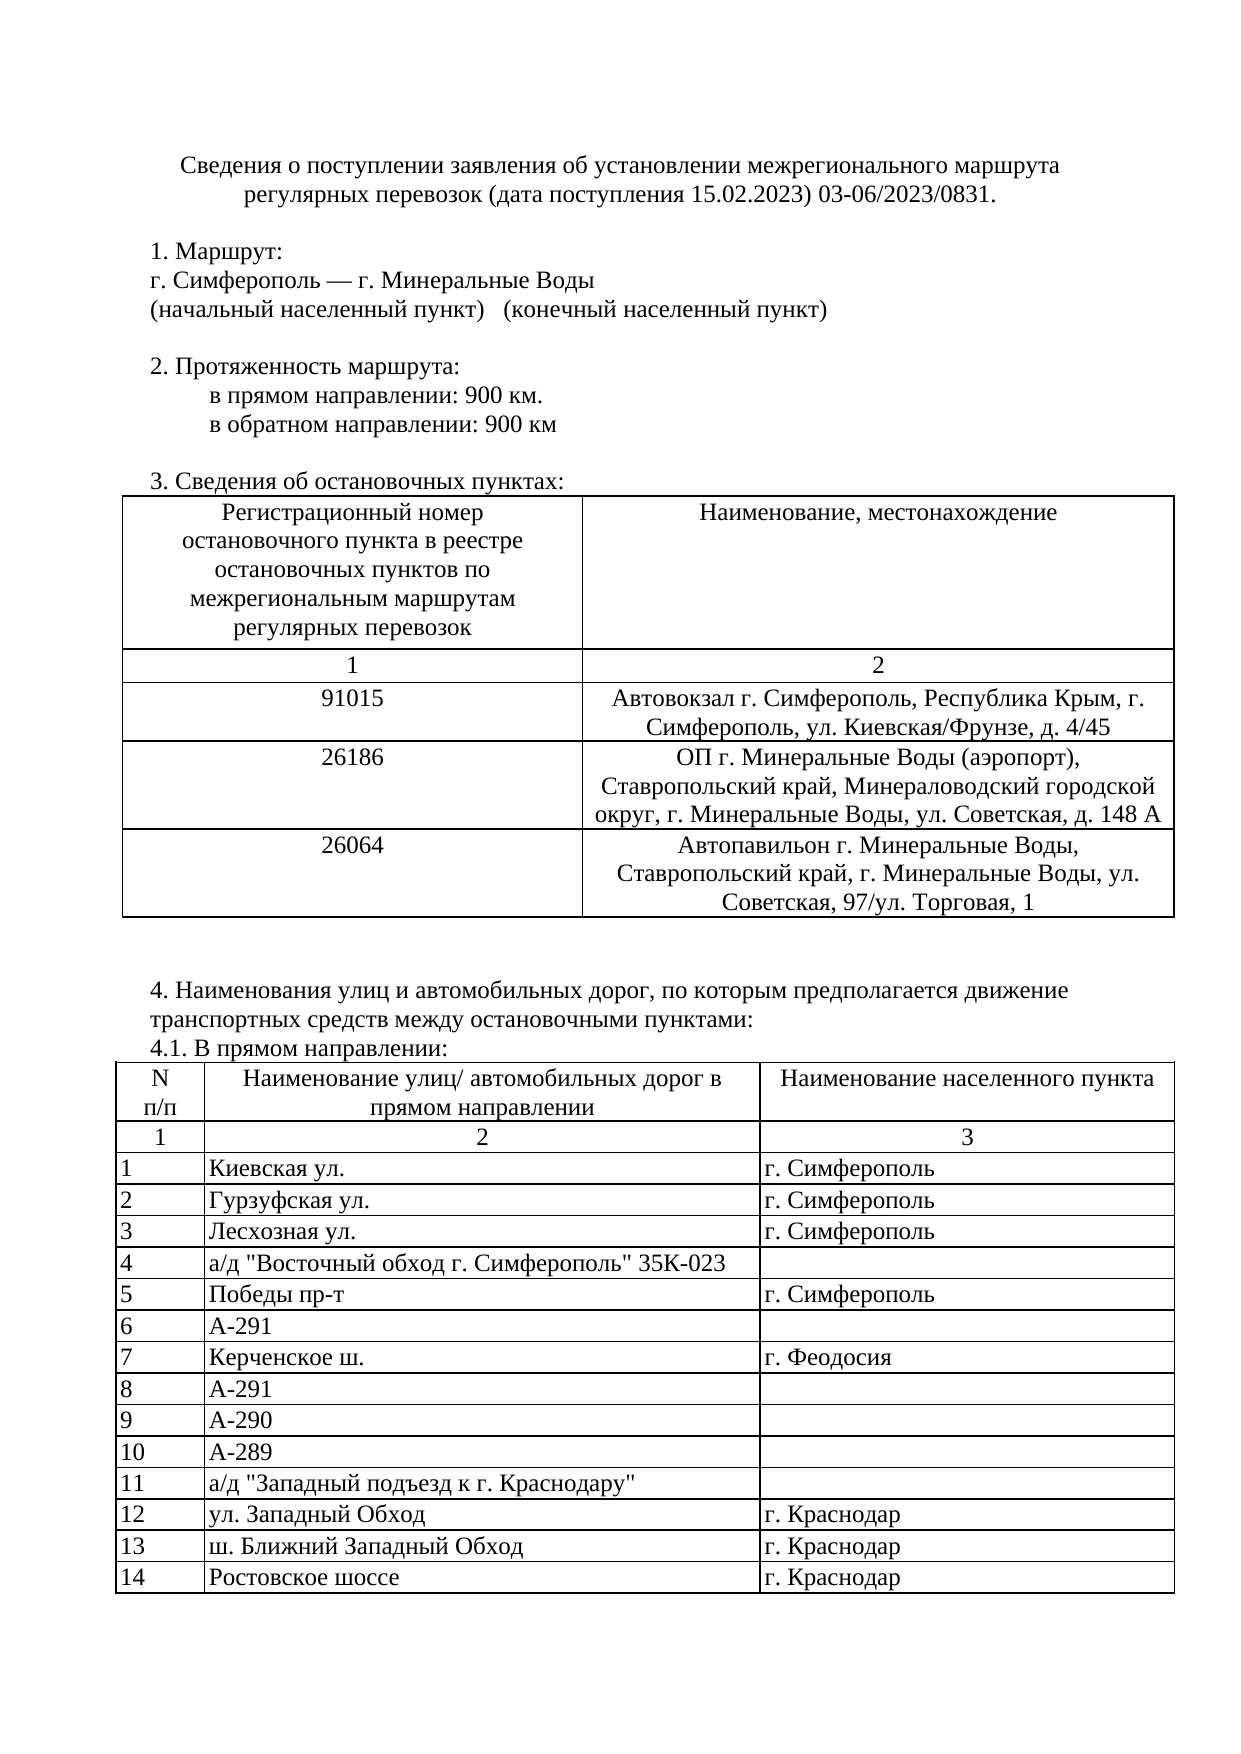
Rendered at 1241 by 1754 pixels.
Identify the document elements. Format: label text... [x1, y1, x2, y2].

table_header Наименование, местонахождение [583, 497, 1173, 648]
table_header Наименование улиц/ автомобильных дорог в прямом направлении [205, 1063, 759, 1120]
table_cell 4 [117, 1248, 204, 1278]
table_cell 2 [117, 1185, 204, 1215]
table_cell ул. Западный Обход [205, 1500, 759, 1529]
table_cell 11 [117, 1468, 204, 1498]
table_cell Победы пр-т [205, 1279, 759, 1309]
table_cell 26186 [123, 742, 582, 828]
table_cell 10 [117, 1437, 204, 1466]
text 2. Протяженность маршрута: [150, 351, 1090, 380]
table_cell г. Симферополь [761, 1279, 1174, 1309]
table_cell г. Симферополь [761, 1216, 1174, 1246]
table_cell А-290 [205, 1405, 759, 1435]
table_cell ш. Ближний Западный Обход [205, 1531, 759, 1561]
text 3. Сведения об остановочных пунктах: [150, 466, 1090, 495]
table_cell г. Симферополь [761, 1185, 1174, 1215]
table_cell Автопавильон г. Минеральные Воды, Ставропольский край, г. Минеральные Воды, ул. Советская, 97/ул. Торговая, 1 [583, 830, 1173, 916]
table_cell а/д "Восточный обход г. Симферополь" 35К-023 [205, 1248, 759, 1278]
table_cell 91015 [123, 683, 582, 740]
text г. Симферополь — г. Минеральные Воды [150, 265, 1090, 294]
table_cell г. Краснодар [761, 1500, 1174, 1529]
table_cell 6 [117, 1311, 204, 1341]
table_cell [761, 1437, 1174, 1466]
table_header Наименование населенного пункта [761, 1063, 1174, 1120]
table_cell А-291 [205, 1374, 759, 1403]
table_cell 13 [117, 1531, 204, 1561]
table_cell [761, 1374, 1174, 1403]
table_cell А-289 [205, 1437, 759, 1466]
table_cell Керченское ш. [205, 1342, 759, 1372]
table_cell Лесхозная ул. [205, 1216, 759, 1246]
table_cell 1 [123, 650, 582, 681]
table_cell [761, 1248, 1174, 1278]
table_cell 1 [117, 1122, 204, 1152]
table_cell г. Краснодар [761, 1531, 1174, 1561]
table_cell 12 [117, 1500, 204, 1529]
table_cell г. Симферополь [761, 1153, 1174, 1183]
text 4.1. В прямом направлении: [150, 1033, 1090, 1061]
table_cell [761, 1311, 1174, 1341]
table_cell г. Краснодар [761, 1562, 1174, 1592]
table_cell 9 [117, 1405, 204, 1435]
text в обратном направлении: 900 км [150, 409, 1090, 437]
table_cell Ростовское шоссе [205, 1562, 759, 1592]
table_cell а/д "Западный подъезд к г. Краснодару" [205, 1468, 759, 1498]
table_cell 1 [117, 1153, 204, 1183]
table_cell 14 [117, 1562, 204, 1592]
text Сведения о поступлении заявления об установлении межрегионального маршрута регулярных перевозок (дата поступления 15.02.2023) 03-06/2023/0831. [150, 150, 1090, 207]
table_cell Киевская ул. [205, 1153, 759, 1183]
table_cell 26064 [123, 830, 582, 916]
table_cell 7 [117, 1342, 204, 1372]
text 4. Наименования улиц и автомобильных дорог, по которым предполагается движение транспортных средств между остановочными пунктами: [150, 975, 1090, 1033]
table_cell г. Феодосия [761, 1342, 1174, 1372]
table_cell 3 [117, 1216, 204, 1246]
table_cell А-291 [205, 1311, 759, 1341]
table_cell Гурзуфская ул. [205, 1185, 759, 1215]
text 1. Маршрут: [150, 236, 1090, 265]
table_header Регистрационный номер остановочного пункта в реестре остановочных пунктов по межрегиональным маршрутам регулярных перевозок [123, 497, 582, 648]
table_cell [761, 1405, 1174, 1435]
table_header N п/п [117, 1063, 204, 1120]
table_cell 2 [583, 650, 1173, 681]
table_cell [761, 1468, 1174, 1498]
table_cell ОП г. Минеральные Воды (аэропорт), Ставропольский край, Минераловодский городской округ, г. Минеральные Воды, ул. Советская, д. 148 А [583, 742, 1173, 828]
text в прямом направлении: 900 км. [150, 380, 1090, 409]
text (начальный населенный пункт) (конечный населенный пункт) [150, 294, 1090, 322]
table_cell 5 [117, 1279, 204, 1309]
table_cell 2 [205, 1122, 759, 1152]
table_cell Автовокзал г. Симферополь, Республика Крым, г. Симферополь, ул. Киевская/Фрунзе, д. 4/45 [583, 683, 1173, 740]
table_cell 8 [117, 1374, 204, 1403]
table_cell 3 [761, 1122, 1174, 1152]
